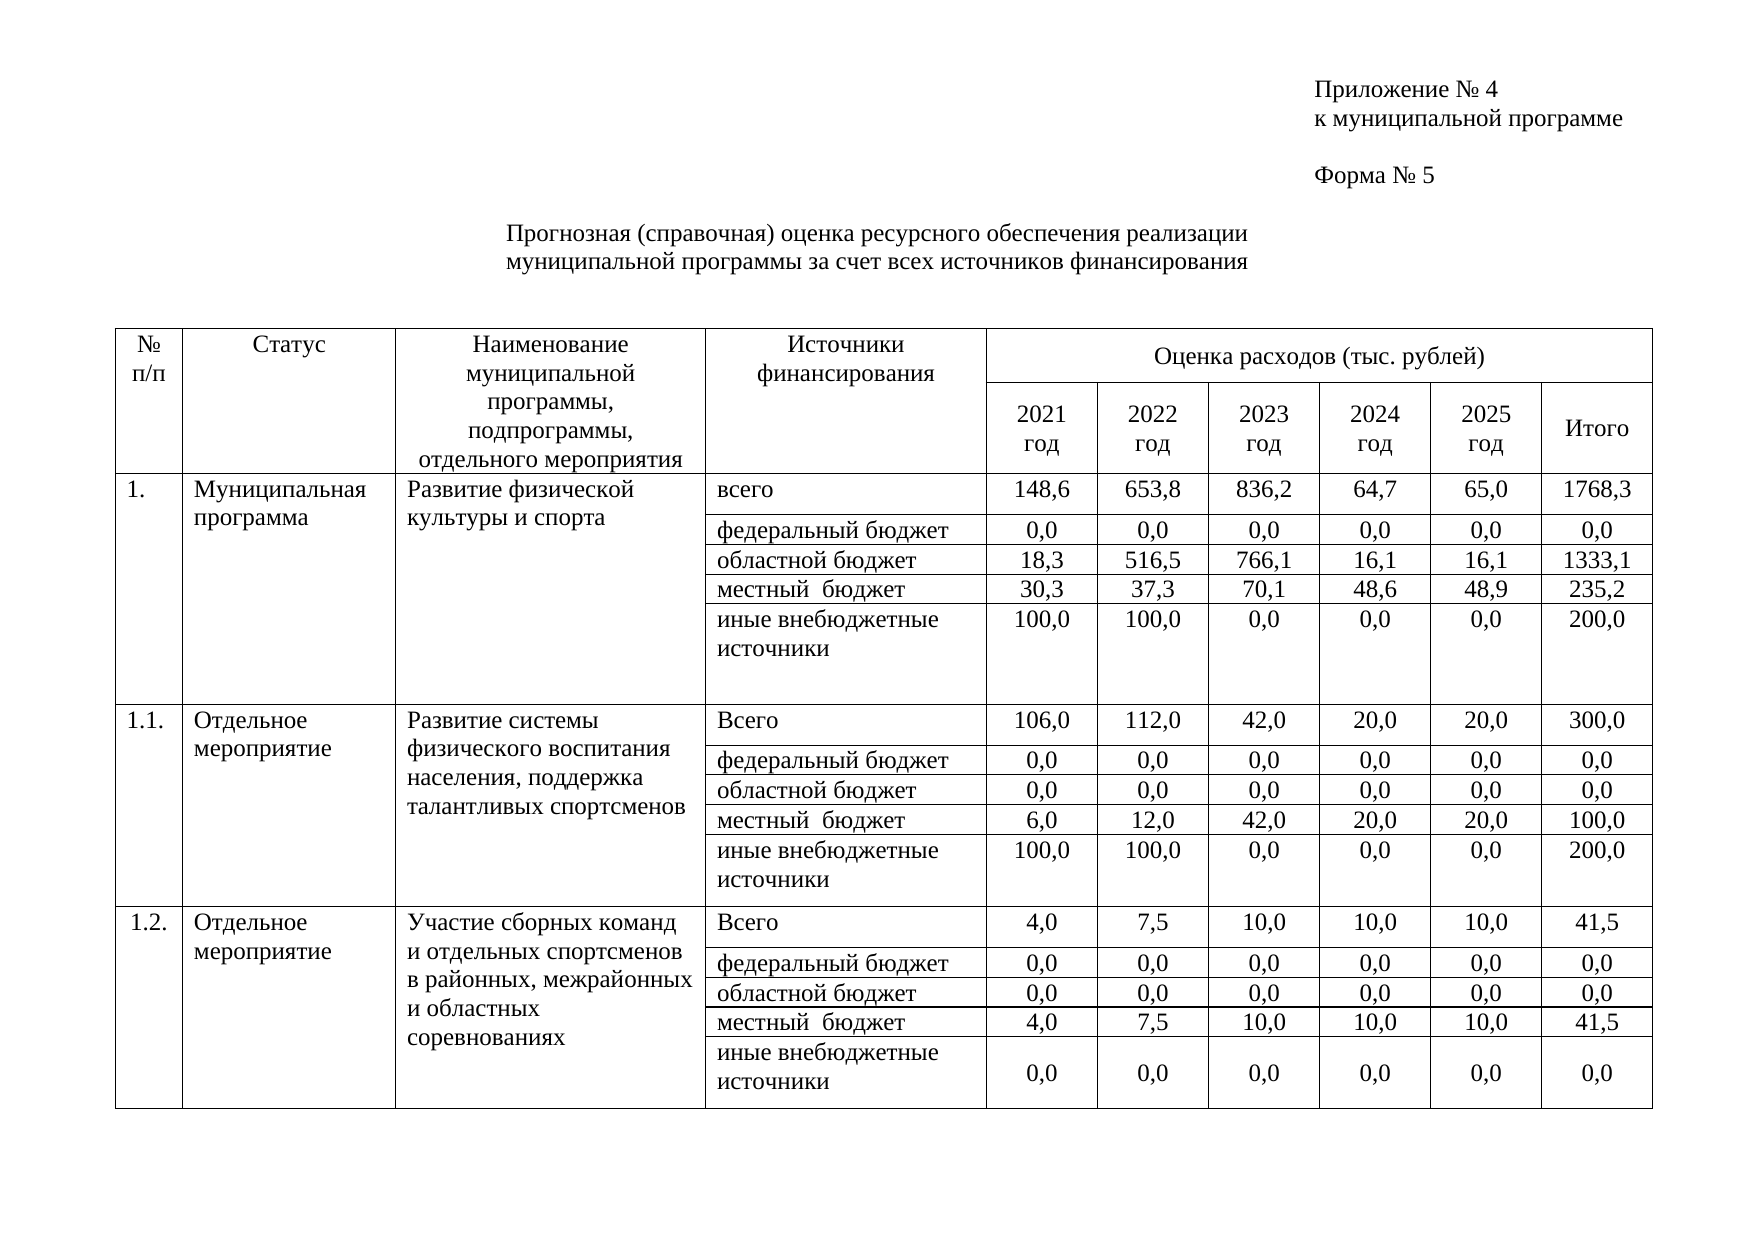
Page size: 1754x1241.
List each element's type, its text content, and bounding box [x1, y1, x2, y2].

table_cell 0,0 [1320, 515, 1430, 544]
table_cell 0,0 [1098, 515, 1208, 544]
table_cell 0,0 [1320, 1037, 1430, 1108]
table_cell 41,5 [1542, 907, 1652, 947]
table_cell 16,1 [1431, 545, 1541, 573]
table_cell 10,0 [1209, 1008, 1319, 1036]
table_cell 235,2 [1542, 575, 1652, 603]
table_cell 0,0 [1098, 948, 1208, 977]
table_cell 0,0 [1209, 948, 1319, 977]
table_cell 0,0 [987, 746, 1097, 774]
table_cell 836,2 [1209, 474, 1319, 514]
table_cell 100,0 [1098, 604, 1208, 704]
table_cell 1.2. [116, 907, 182, 1108]
table_cell 4,0 [987, 907, 1097, 947]
table_cell 7,5 [1098, 907, 1208, 947]
table_cell Отдельное мероприятие [183, 705, 395, 906]
table_cell 0,0 [1320, 604, 1430, 704]
table_cell 0,0 [1431, 604, 1541, 704]
table_cell 1768,3 [1542, 474, 1652, 514]
table_cell Участие сборных команд и отдельных спортсменов в районных, межрайонных и областных соревнованиях [396, 907, 705, 1108]
table_cell 10,0 [1320, 1008, 1430, 1036]
table_cell иные внебюджетные источники [706, 835, 986, 906]
table_cell 2023 год [1209, 383, 1319, 473]
table_cell федеральный бюджет [706, 515, 986, 544]
table_cell 100,0 [1542, 805, 1652, 834]
table_cell иные внебюджетные источники [706, 604, 986, 704]
table_cell 1.1. [116, 705, 182, 906]
table_cell 48,9 [1431, 575, 1541, 603]
table_cell 0,0 [987, 948, 1097, 977]
table_cell 0,0 [1320, 746, 1430, 774]
table_cell 10,0 [1209, 907, 1319, 947]
table_cell 0,0 [1542, 948, 1652, 977]
text Приложение № 4 [1314, 74, 1636, 103]
table_cell 766,1 [1209, 545, 1319, 573]
table_cell 0,0 [1431, 835, 1541, 906]
table_cell 0,0 [1542, 775, 1652, 804]
table_cell 300,0 [1542, 705, 1652, 744]
table_cell 10,0 [1431, 907, 1541, 947]
table_cell областной бюджет [706, 775, 986, 804]
table_cell 7,5 [1098, 1008, 1208, 1036]
table_cell местный бюджет [706, 1008, 986, 1036]
table_cell федеральный бюджет [706, 746, 986, 774]
table_cell 37,3 [1098, 575, 1208, 603]
table_cell 12,0 [1098, 805, 1208, 834]
table_cell Всего [706, 705, 986, 744]
table_cell 148,6 [987, 474, 1097, 514]
table_cell 1333,1 [1542, 545, 1652, 573]
table_cell 0,0 [987, 515, 1097, 544]
table_cell областной бюджет [706, 978, 986, 1006]
table_cell 0,0 [1098, 775, 1208, 804]
table_cell 0,0 [1542, 978, 1652, 1006]
table_cell 0,0 [1209, 1037, 1319, 1108]
table_cell 0,0 [1320, 835, 1430, 906]
table_cell местный бюджет [706, 805, 986, 834]
table_cell 100,0 [987, 835, 1097, 906]
table_cell Развитие физической культуры и спорта [396, 474, 705, 704]
table_cell 2025 год [1431, 383, 1541, 473]
table_cell 0,0 [1209, 835, 1319, 906]
table_cell 0,0 [1431, 746, 1541, 774]
table_cell 0,0 [1320, 978, 1430, 1006]
table_cell 0,0 [1209, 746, 1319, 774]
table_header № п/п [116, 329, 182, 473]
table_cell 10,0 [1431, 1008, 1541, 1036]
table_cell 100,0 [987, 604, 1097, 704]
table_cell 0,0 [1431, 948, 1541, 977]
table_cell 0,0 [1431, 1037, 1541, 1108]
table_cell 41,5 [1542, 1008, 1652, 1036]
table_cell всего [706, 474, 986, 514]
table_cell Итого [1542, 383, 1652, 473]
table_cell 65,0 [1431, 474, 1541, 514]
table_cell 200,0 [1542, 604, 1652, 704]
table_cell 0,0 [1431, 775, 1541, 804]
table_cell 0,0 [1542, 1037, 1652, 1108]
table_cell 0,0 [1209, 978, 1319, 1006]
table_cell 0,0 [1098, 746, 1208, 774]
table_cell 112,0 [1098, 705, 1208, 744]
table_cell областной бюджет [706, 545, 986, 573]
table_cell 20,0 [1431, 705, 1541, 744]
table_cell Развитие системы физического воспитания населения, поддержка талантливых спортсменов [396, 705, 705, 906]
table_cell 0,0 [1320, 775, 1430, 804]
table_header Источники финансирования [706, 329, 986, 473]
table_cell 0,0 [987, 775, 1097, 804]
table_cell 2022 год [1098, 383, 1208, 473]
table_cell местный бюджет [706, 575, 986, 603]
table_cell 0,0 [1209, 515, 1319, 544]
table_cell 1. [116, 474, 182, 704]
table_cell Всего [706, 907, 986, 947]
table_cell 0,0 [1098, 978, 1208, 1006]
table_cell 516,5 [1098, 545, 1208, 573]
table_cell 48,6 [1320, 575, 1430, 603]
table_cell 100,0 [1098, 835, 1208, 906]
table_cell 42,0 [1209, 805, 1319, 834]
table_cell 20,0 [1431, 805, 1541, 834]
table_cell 0,0 [1431, 515, 1541, 544]
table_cell 10,0 [1320, 907, 1430, 947]
table_cell 0,0 [1542, 515, 1652, 544]
table_cell Муниципальная программа [183, 474, 395, 704]
table_cell 0,0 [987, 978, 1097, 1006]
table_cell 0,0 [1209, 604, 1319, 704]
table_cell 30,3 [987, 575, 1097, 603]
text Форма № 5 [1314, 160, 1636, 189]
table_cell 106,0 [987, 705, 1097, 744]
text к муниципальной программе [1314, 103, 1636, 131]
table_cell 0,0 [987, 1037, 1097, 1108]
table_header Наименование муниципальной программы, подпрограммы, отдельного мероприятия [396, 329, 705, 473]
text муниципальной программы за счет всех источников финансирования [118, 246, 1636, 275]
table_cell 18,3 [987, 545, 1097, 573]
table_cell 6,0 [987, 805, 1097, 834]
text Прогнозная (справочная) оценка ресурсного обеспечения реализации [118, 218, 1636, 246]
table_cell 20,0 [1320, 705, 1430, 744]
table_header Статус [183, 329, 395, 473]
table_cell 64,7 [1320, 474, 1430, 514]
table_cell 4,0 [987, 1008, 1097, 1036]
table_cell 70,1 [1209, 575, 1319, 603]
table_cell 0,0 [1542, 746, 1652, 774]
table_cell федеральный бюджет [706, 948, 986, 977]
table_cell 16,1 [1320, 545, 1430, 573]
table_cell 0,0 [1431, 978, 1541, 1006]
table_cell 2024 год [1320, 383, 1430, 473]
table_cell 0,0 [1209, 775, 1319, 804]
table_cell 20,0 [1320, 805, 1430, 834]
table_cell 42,0 [1209, 705, 1319, 744]
table_cell иные внебюджетные источники [706, 1037, 986, 1108]
table_cell 0,0 [1098, 1037, 1208, 1108]
table_cell 200,0 [1542, 835, 1652, 906]
table_cell Отдельное мероприятие [183, 907, 395, 1108]
table_header Оценка расходов (тыс. рублей) [987, 329, 1652, 382]
table_cell 0,0 [1320, 948, 1430, 977]
table_cell 2021 год [987, 383, 1097, 473]
table_cell 653,8 [1098, 474, 1208, 514]
